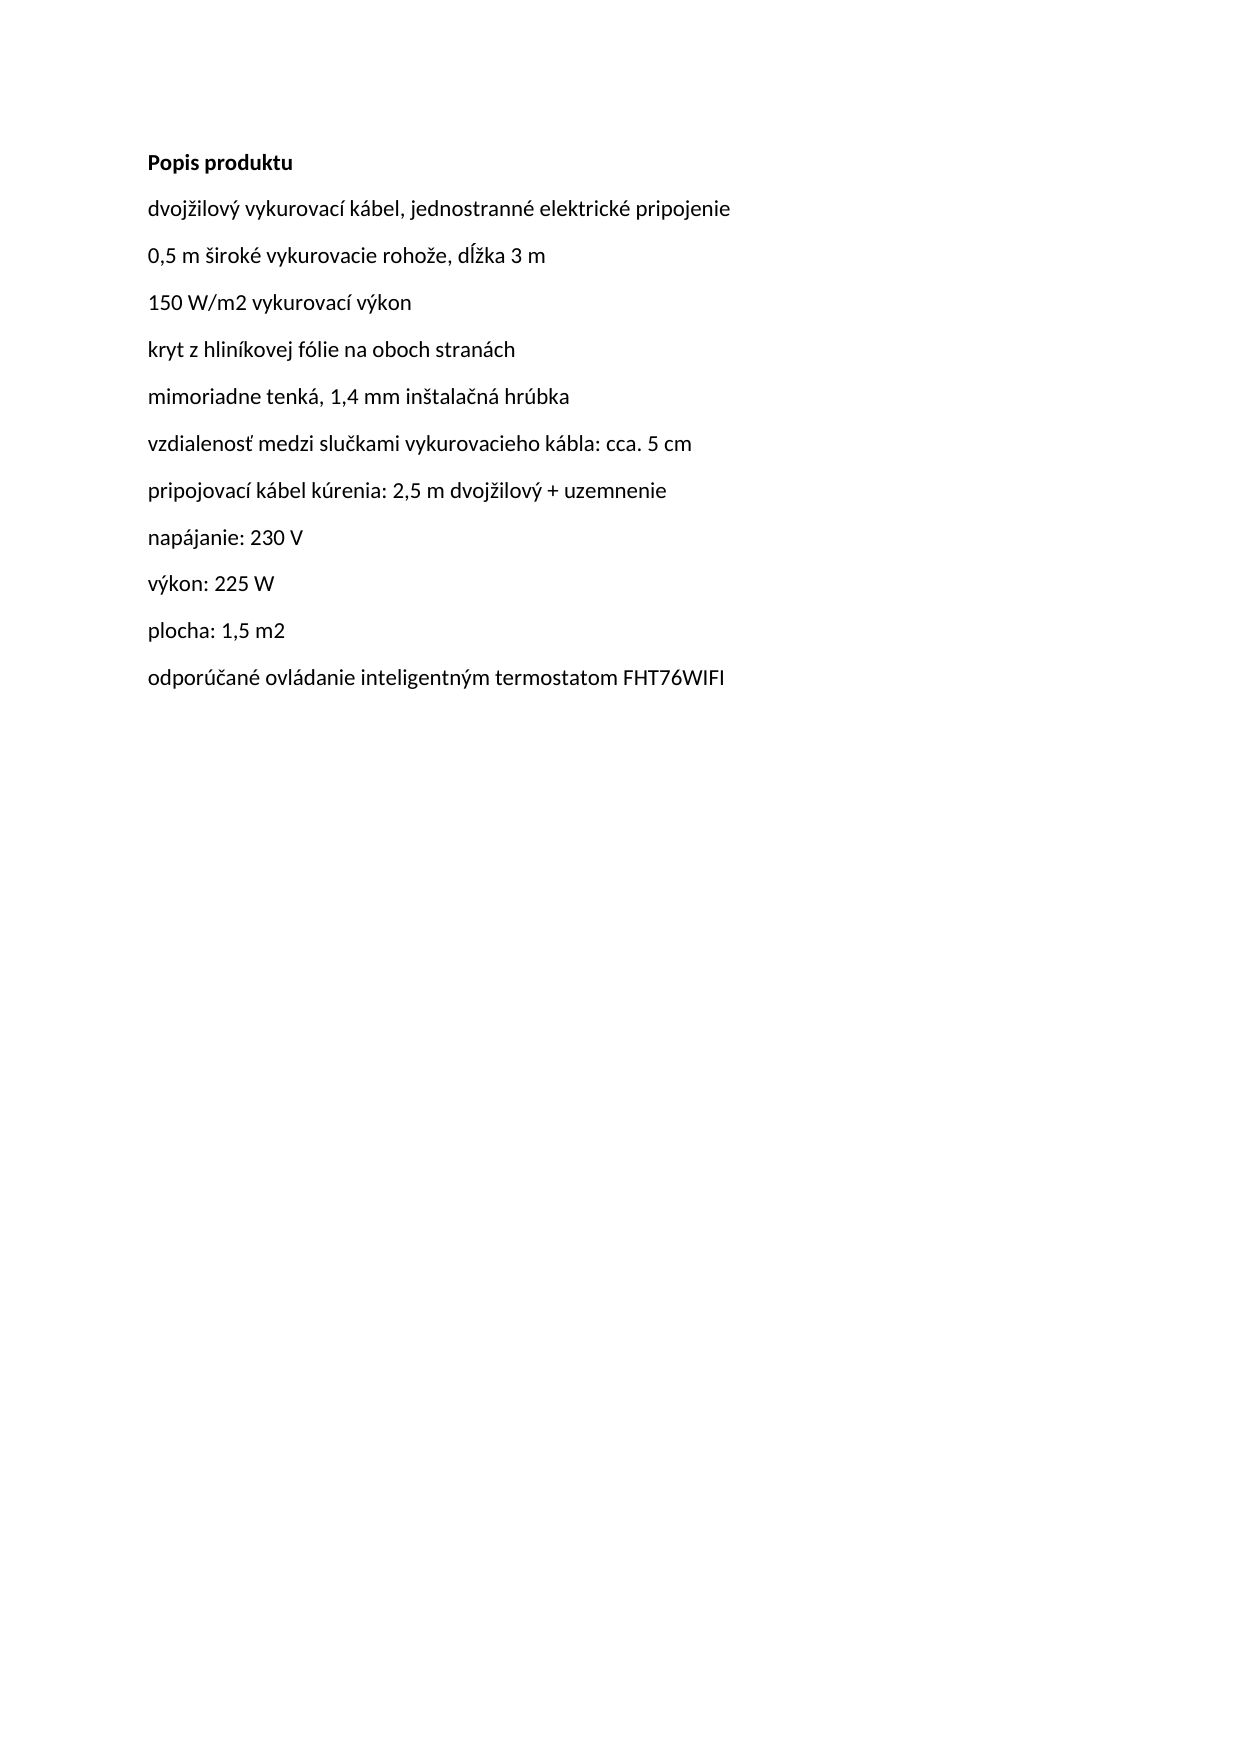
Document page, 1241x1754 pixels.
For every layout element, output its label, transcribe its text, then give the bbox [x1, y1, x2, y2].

text pripojovací kábel kúrenia: 2,5 m dvojžilový + uzemnenie [148, 476, 1093, 504]
text odporúčané ovládanie inteligentným termostatom FHT76WIFI [148, 663, 1093, 691]
text plocha: 1,5 m2 [148, 616, 1093, 644]
text napájanie: 230 V [148, 523, 1093, 551]
text Popis produktu [148, 148, 1093, 176]
text mimoriadne tenká, 1,4 mm inštalačná hrúbka [148, 382, 1093, 410]
text dvojžilový vykurovací kábel, jednostranné elektrické pripojenie [148, 194, 1093, 222]
text 150 W/m2 vykurovací výkon [148, 288, 1093, 316]
text vzdialenosť medzi slučkami vykurovacieho kábla: cca. 5 cm [148, 429, 1093, 457]
text výkon: 225 W [148, 569, 1093, 597]
text 0,5 m široké vykurovacie rohože, dĺžka 3 m [148, 241, 1093, 269]
text kryt z hliníkovej fólie na oboch stranách [148, 335, 1093, 363]
